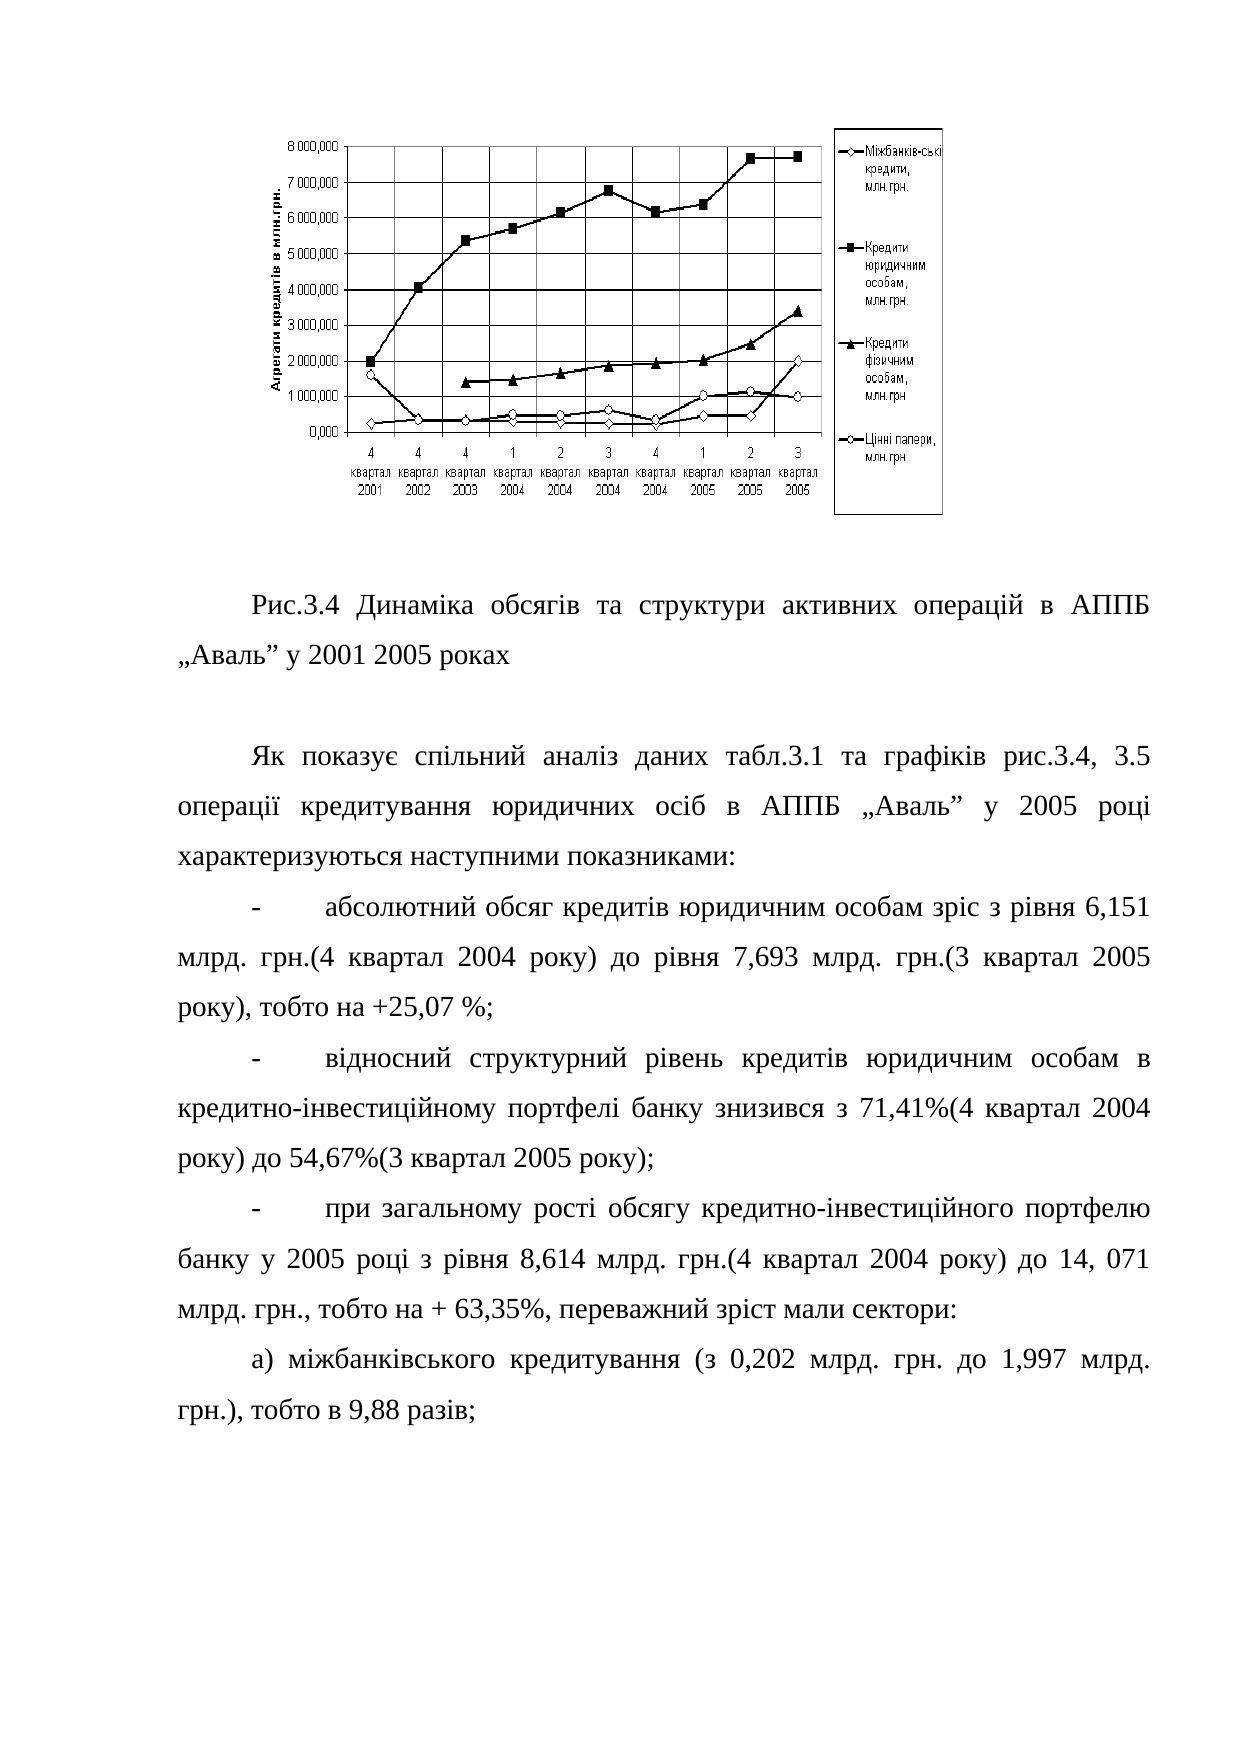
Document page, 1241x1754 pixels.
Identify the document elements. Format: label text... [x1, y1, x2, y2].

text а) міжбанківського кредитування (з 0,202 млрд. грн. до 1,997 млрд. грн.), тобто в 9,88 разів; [177, 1342, 1152, 1425]
picture [252, 118, 950, 520]
list абсолютний обсяг кредитів юридичним особам зріс з рівня 6,151 млрд. грн.(4 квартал 2004 року) до рівня 7,693 млрд. грн.(3 квартал 2005 року), тобто на +25,07 %; [177, 889, 1152, 1023]
list відносний структурний рівень кредитів юридичним особам в кредитно-інвестиційному портфелі банку знизився з 71,41%(4 квартал 2004 року) до 54,67%(3 квартал 2005 року); [177, 1040, 1152, 1174]
list при загальному рості обсягу кредитно-інвестиційного портфелю банку у 2005 році з рівня 8,614 млрд. грн.(4 квартал 2004 року) до 14, 071 млрд. грн., тобто на + 63,35%, переважний зріст мали сектори: [177, 1191, 1152, 1325]
text Рис.3.4 Динаміка обсягів та структури активних операцій в АППБ „Аваль” у 2001 2005 роках [177, 587, 1152, 671]
text Як показує спільний аналіз даних табл.3.1 та графіків рис.3.4, 3.5 операції кредитування юридичних осіб в АППБ „Аваль” у 2005 році характеризуються наступними показниками: [177, 738, 1152, 872]
